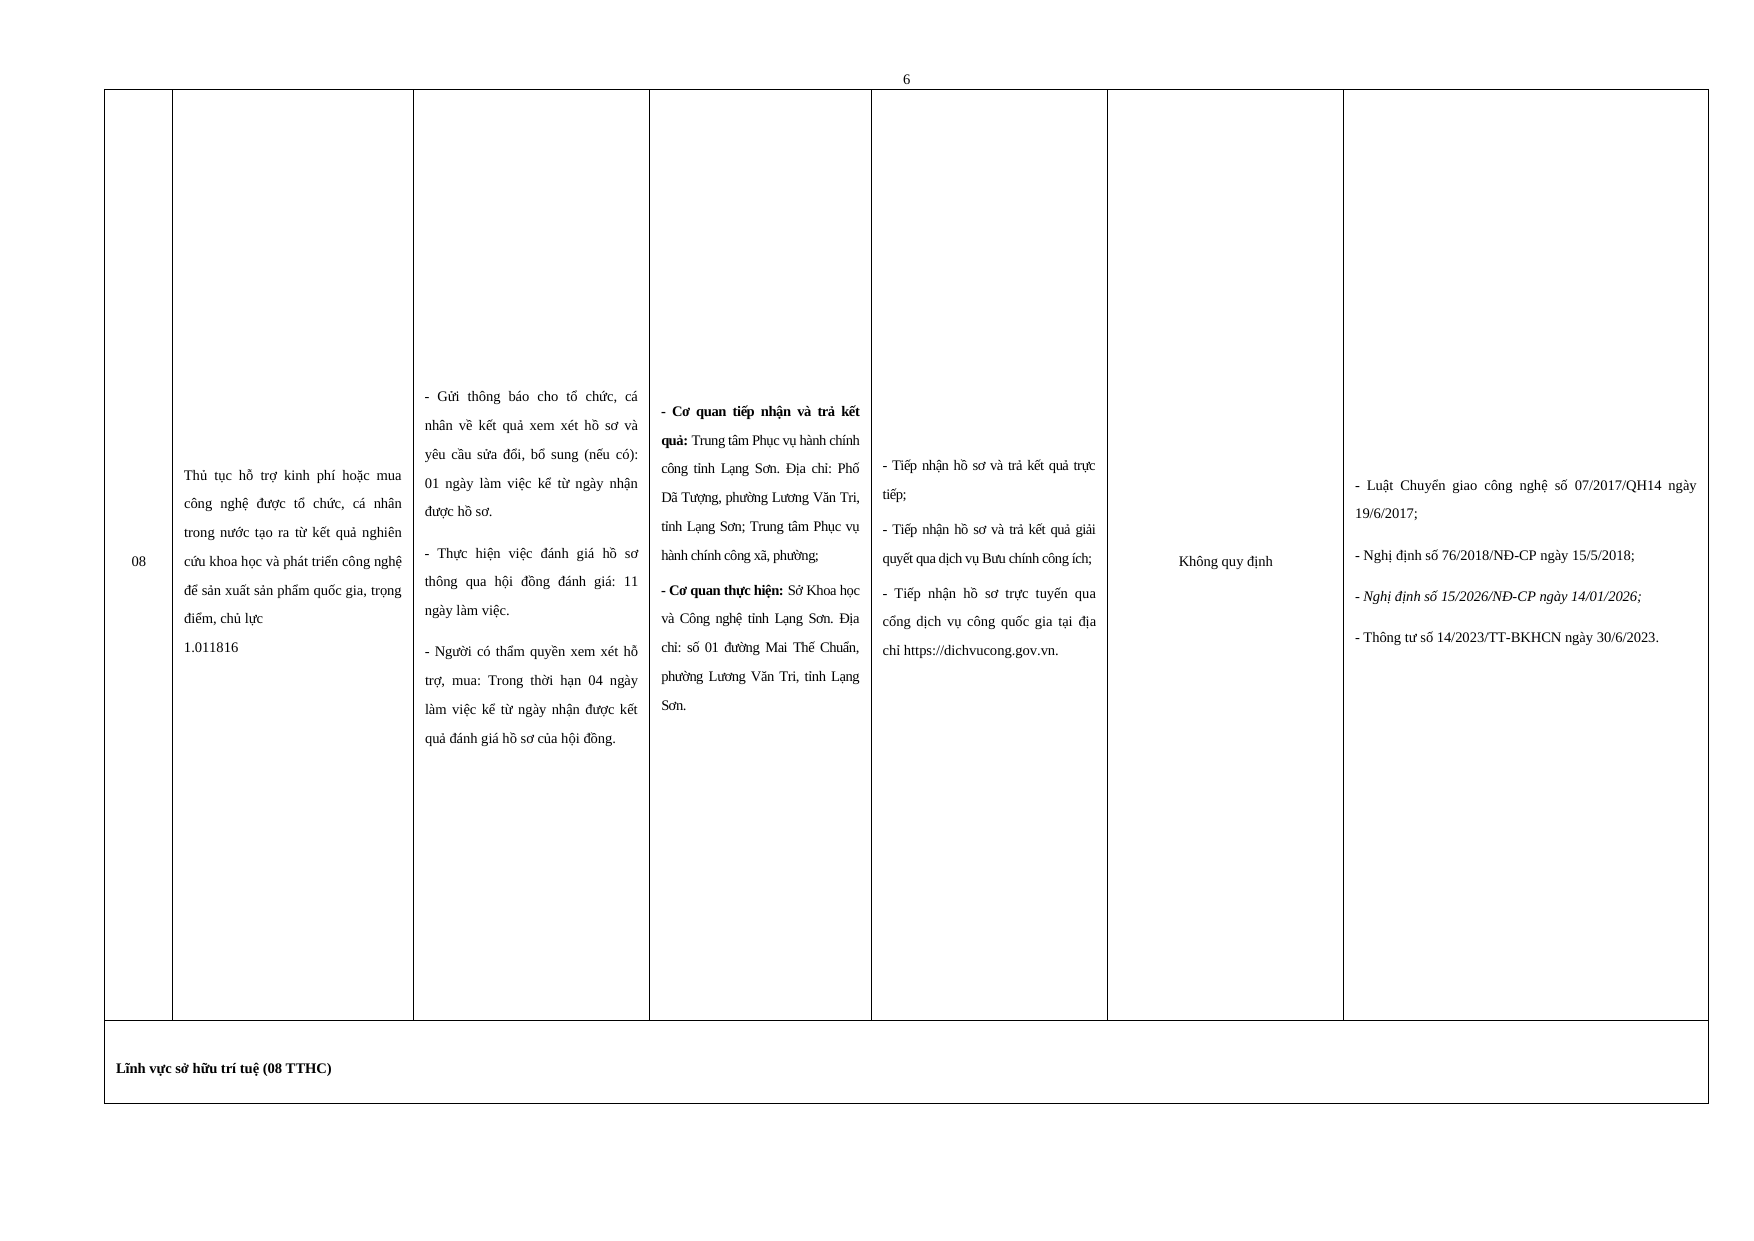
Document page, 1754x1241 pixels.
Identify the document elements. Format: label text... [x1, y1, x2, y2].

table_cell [650, 90, 871, 1020]
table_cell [872, 90, 1107, 1020]
table_cell Không quy định [1108, 90, 1343, 1020]
table_cell - Gửi thông báo cho tổ chức, cá nhân về kết quả xem xét hồ sơ và yêu cầu sửa đổi, bổ sung (nếu có): 01 ngày làm việc kể từ ngày nhận được hồ sơ. - Thực hiện việc đánh giá hồ sơ thông qua hội đồng đánh giá: 11 ngày làm việc. - Người có thẩm quyền xem xét hỗ trợ, mua: Trong thời hạn 04 ngày làm việc kể từ ngày nhận được kết quả đánh giá hồ sơ của hội đồng. [414, 90, 649, 1020]
table_cell Lĩnh vực sở hữu trí tuệ (08 TTHC) [105, 1021, 1708, 1103]
table_cell Thủ tục hỗ trợ kinh phí hoặc mua công nghệ được tổ chức, cá nhân trong nước tạo ra từ kết quả nghiên cứu khoa học và phát triển công nghệ để sản xuất sản phẩm quốc gia, trọng điểm, chủ lực 1.011816 [173, 90, 413, 1020]
table_cell - Luật Chuyển giao công nghệ số 07/2017/QH14 ngày 19/6/2017; - Nghị định số 76/2018/NĐ-CP ngày 15/5/2018; - Nghị định số 15/2026/NĐ-CP ngày 14/01/2026; - Thông tư số 14/2023/TT-BKHCN ngày 30/6/2023. [1344, 90, 1708, 1020]
table_cell 08 [105, 90, 172, 1020]
